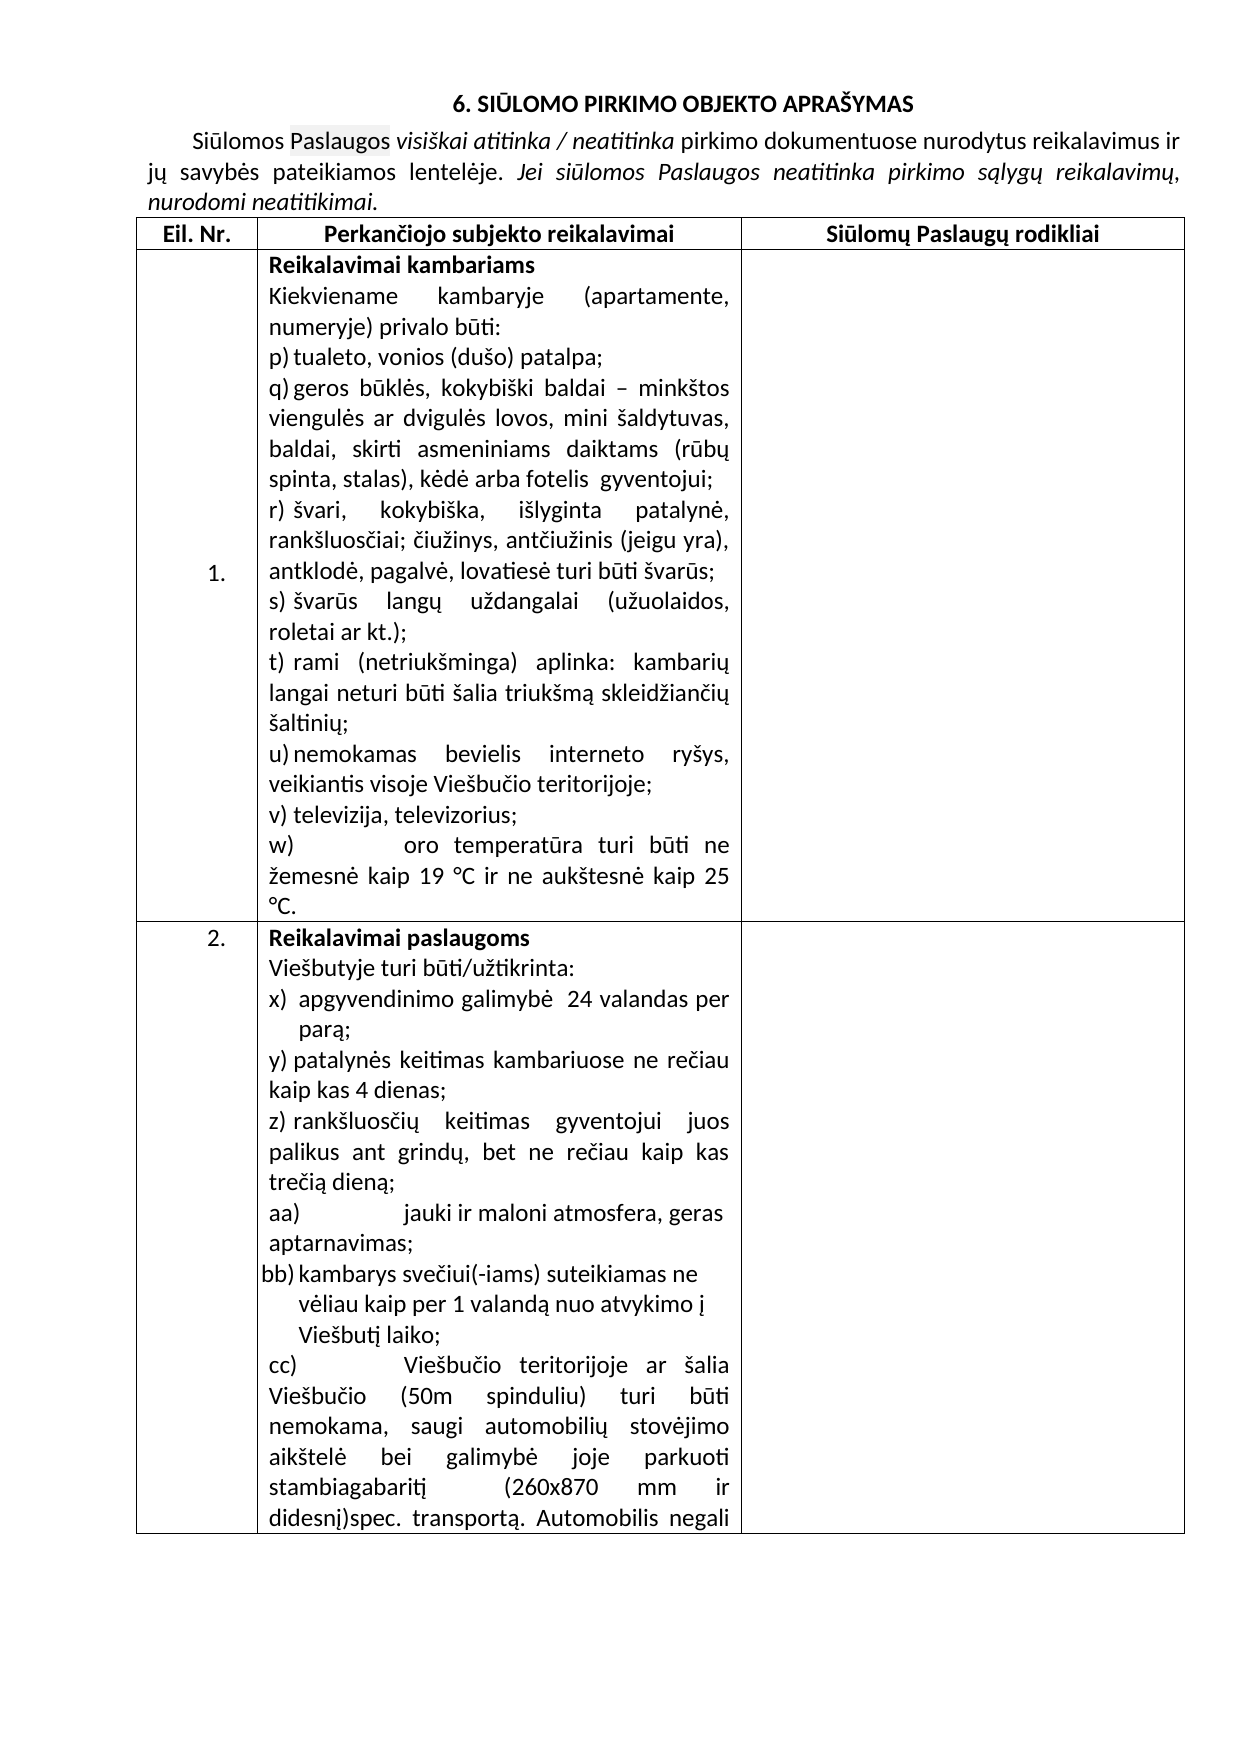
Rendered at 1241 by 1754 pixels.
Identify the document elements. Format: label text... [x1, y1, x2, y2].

table_cell [742, 922, 1184, 1532]
table_cell [137, 922, 257, 1532]
table_cell [137, 250, 257, 921]
table_cell [742, 250, 1184, 921]
text Siūlomos visiškai atitinka / neatitinka pirkimo dokumentuose nurodytus reikalavimus ir jų savybės pateikiamos lentelėje. Jei siūlomos Paslaugos neatitinka pirkimo sąlygų reikalavimų, nurodomi neatitikimai. [148, 125, 1181, 217]
table_header Perkančiojo subjekto reikalavimai [258, 218, 741, 248]
subtitle 6. SIŪLOMO PIRKIMO OBJEKTO APRAŠYMAS [185, 89, 1181, 119]
table_header Siūlomų rodikliai [742, 218, 1184, 248]
table_header Eil. Nr. [137, 218, 257, 248]
table_cell Reikalavimai kambariams Kiekviename kambaryje (apartamente, numeryje) privalo būti: tualeto, vonios (dušo) patalpa; geros būklės, kokybiški baldai – minkštos viengulės ar dvigulės lovos, mini šaldytuvas, baldai, skirti asmeniniams daiktams (rūbų spinta, stalas), kėdė arba fotelis gyventojui; švari, kokybiška, išlyginta patalynė, rankšluosčiai; čiužinys, antčiužinis (jeigu yra), antklodė, pagalvė, lovatiesė turi būti švarūs; švarūs langų uždangalai (užuolaidos, roletai ar kt.); rami (netriukšminga) aplinka: kambarių langai neturi būti šalia triukšmą skleidžiančių šaltinių; nemokamas bevielis interneto ryšys, veikiantis visoje Viešbučio teritorijoje; televizija, televizorius; oro temperatūra turi būti ne žemesnė kaip 19 °C ir ne aukštesnė kaip 25 °C. [258, 250, 741, 921]
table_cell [258, 922, 741, 1532]
